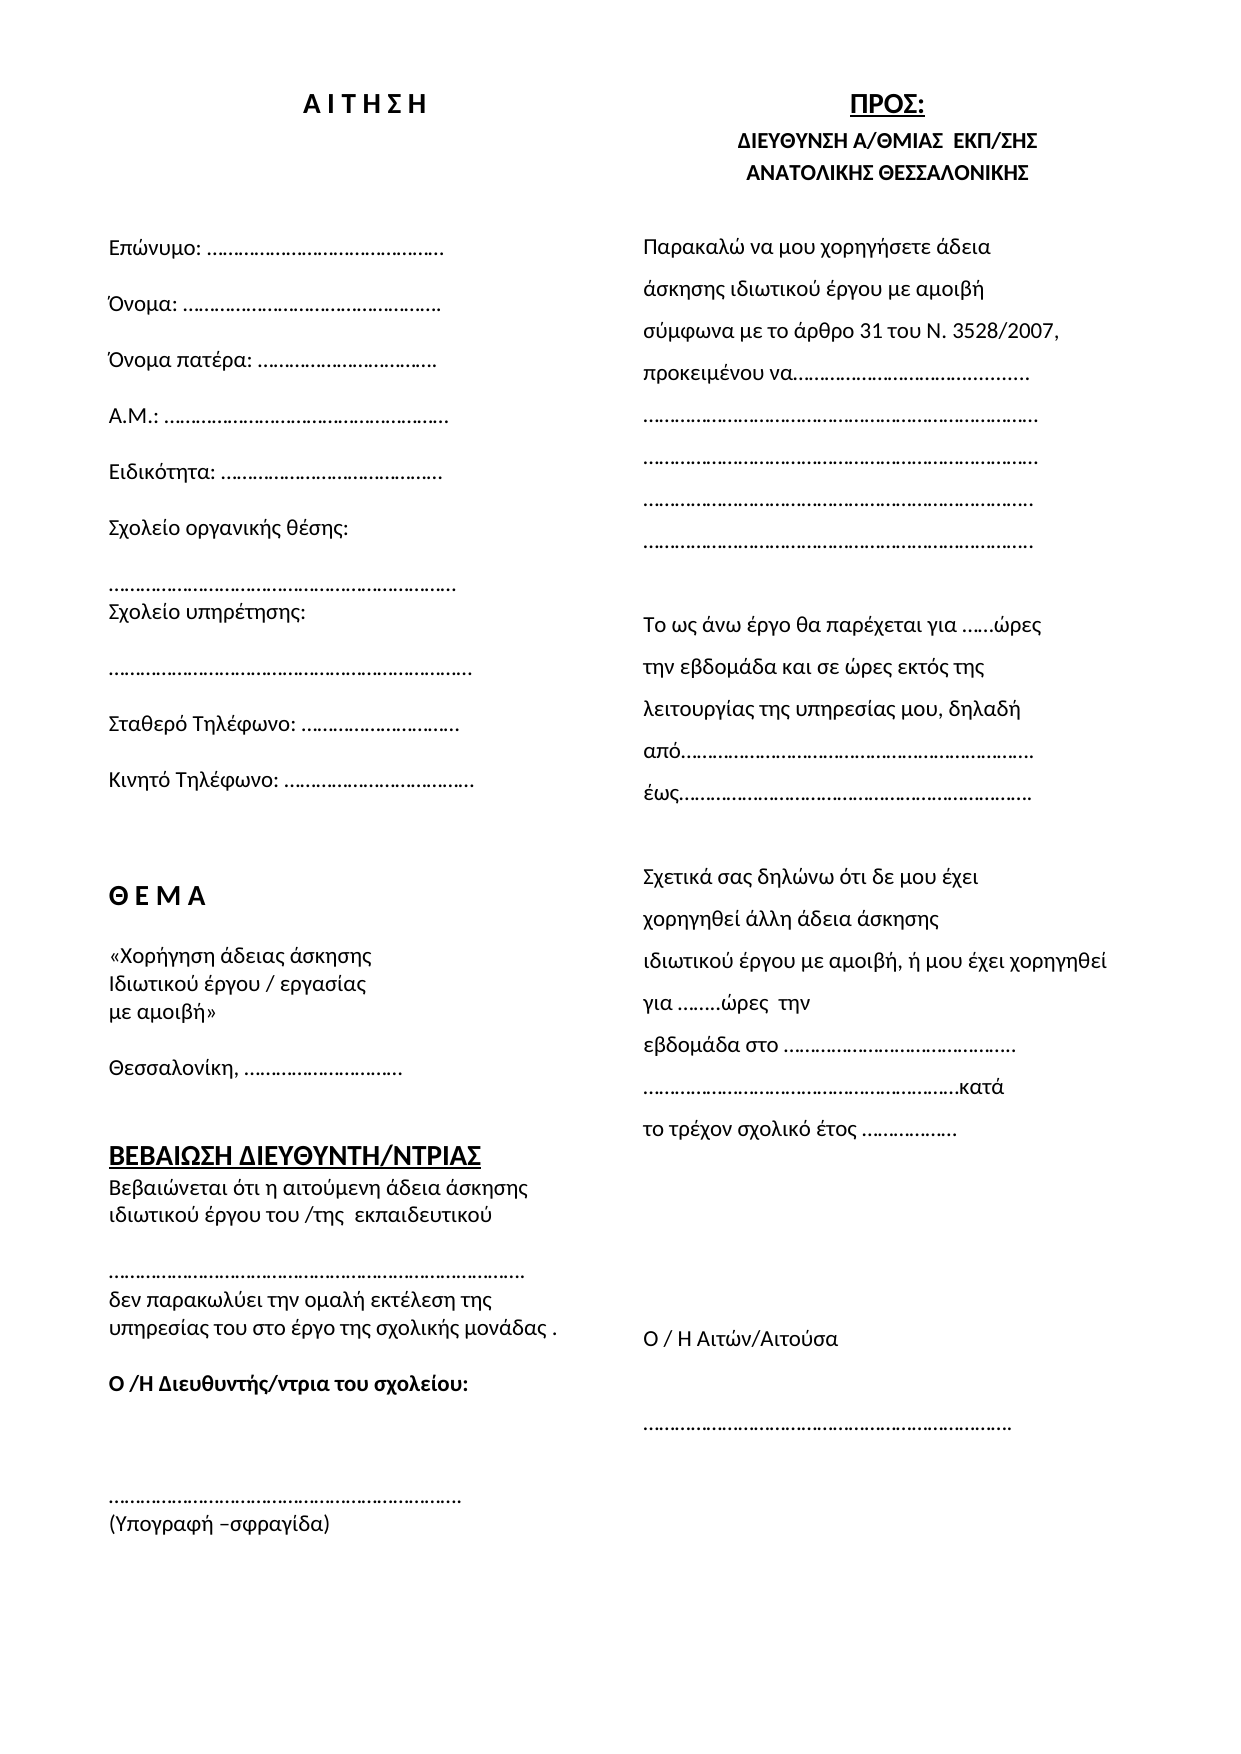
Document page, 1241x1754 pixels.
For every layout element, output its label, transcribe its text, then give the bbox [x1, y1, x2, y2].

table_header ΠΡΟΣ: ΔΙΕΥΘΥΝΣΗ Α/ΘΜΙΑΣ ΕΚΠ/ΣΗΣ ΑΝΑΤΟΛΙΚΗΣ ΘΕΣΣΑΛΟΝΙΚΗΣ Παρακαλώ να μου χορηγήσετε άδεια άσκησης ιδιωτικού έργου με αμοιβή σύμφωνα με το άρθρο 31 του Ν. 3528/2007, προκειμένου να……………………………........... ………………………………………………………………… ………………………………………………………………… ……………………………………………………………….. ……………………………………………………………….. Το ως άνω έργο θα παρέχεται για ……ώρες την εβδομάδα και σε ώρες εκτός της λειτουργίας της υπηρεσίας μου, δηλαδή από…………………………………………………………. έως…………………………………………………………. Σχετικά σας δηλώνω ότι δε μου έχει χορηγηθεί άλλη άδεια άσκησης ιδιωτικού έργου με αμοιβή, ή μου έχει χορηγηθεί για ……..ώρες την εβδομάδα στο …………………………………….. ……………………………………………………κατά το τρέχον σχολικό έτος ……………… Ο / Η Αιτών/Αιτούσα ……………………………………………………………. [632, 85, 1143, 1537]
table_header Α Ι Τ Η Σ Η Επώνυμο: ……………………………………… Όνομα: …………………………………………. Όνομα πατέρα: ……………………………. Α.Μ.: ……………………………………………… Ειδικότητα: …………………………………… Σχολείο οργανικής θέσης: ………………………………………………………… Σχολείο υπηρέτησης: …………………………………………………………… Σταθερό Τηλέφωνο: ………………………… Κινητό Τηλέφωνο: ……………………………… Θ Ε Μ Α «Χορήγηση άδειας άσκησης Ιδιωτικού έργου / εργασίας με αμοιβή» Θεσσαλονίκη, ………………………… ΒΕΒΑΙΩΣΗ ΔΙΕΥΘΥΝΤΗ/ΝΤΡΙΑΣ Βεβαιώνεται ότι η αιτούμενη άδεια άσκησης ιδιωτικού έργου του /της εκπαιδευτικού ……………………………………………………………………. δεν παρακωλύει την ομαλή εκτέλεση της υπηρεσίας του στο έργο της σχολικής μονάδας . Ο /Η Διευθυντής/ντρια του σχολείου: …………………………………………………………. (Υπογραφή –σφραγίδα) [97, 85, 632, 1537]
